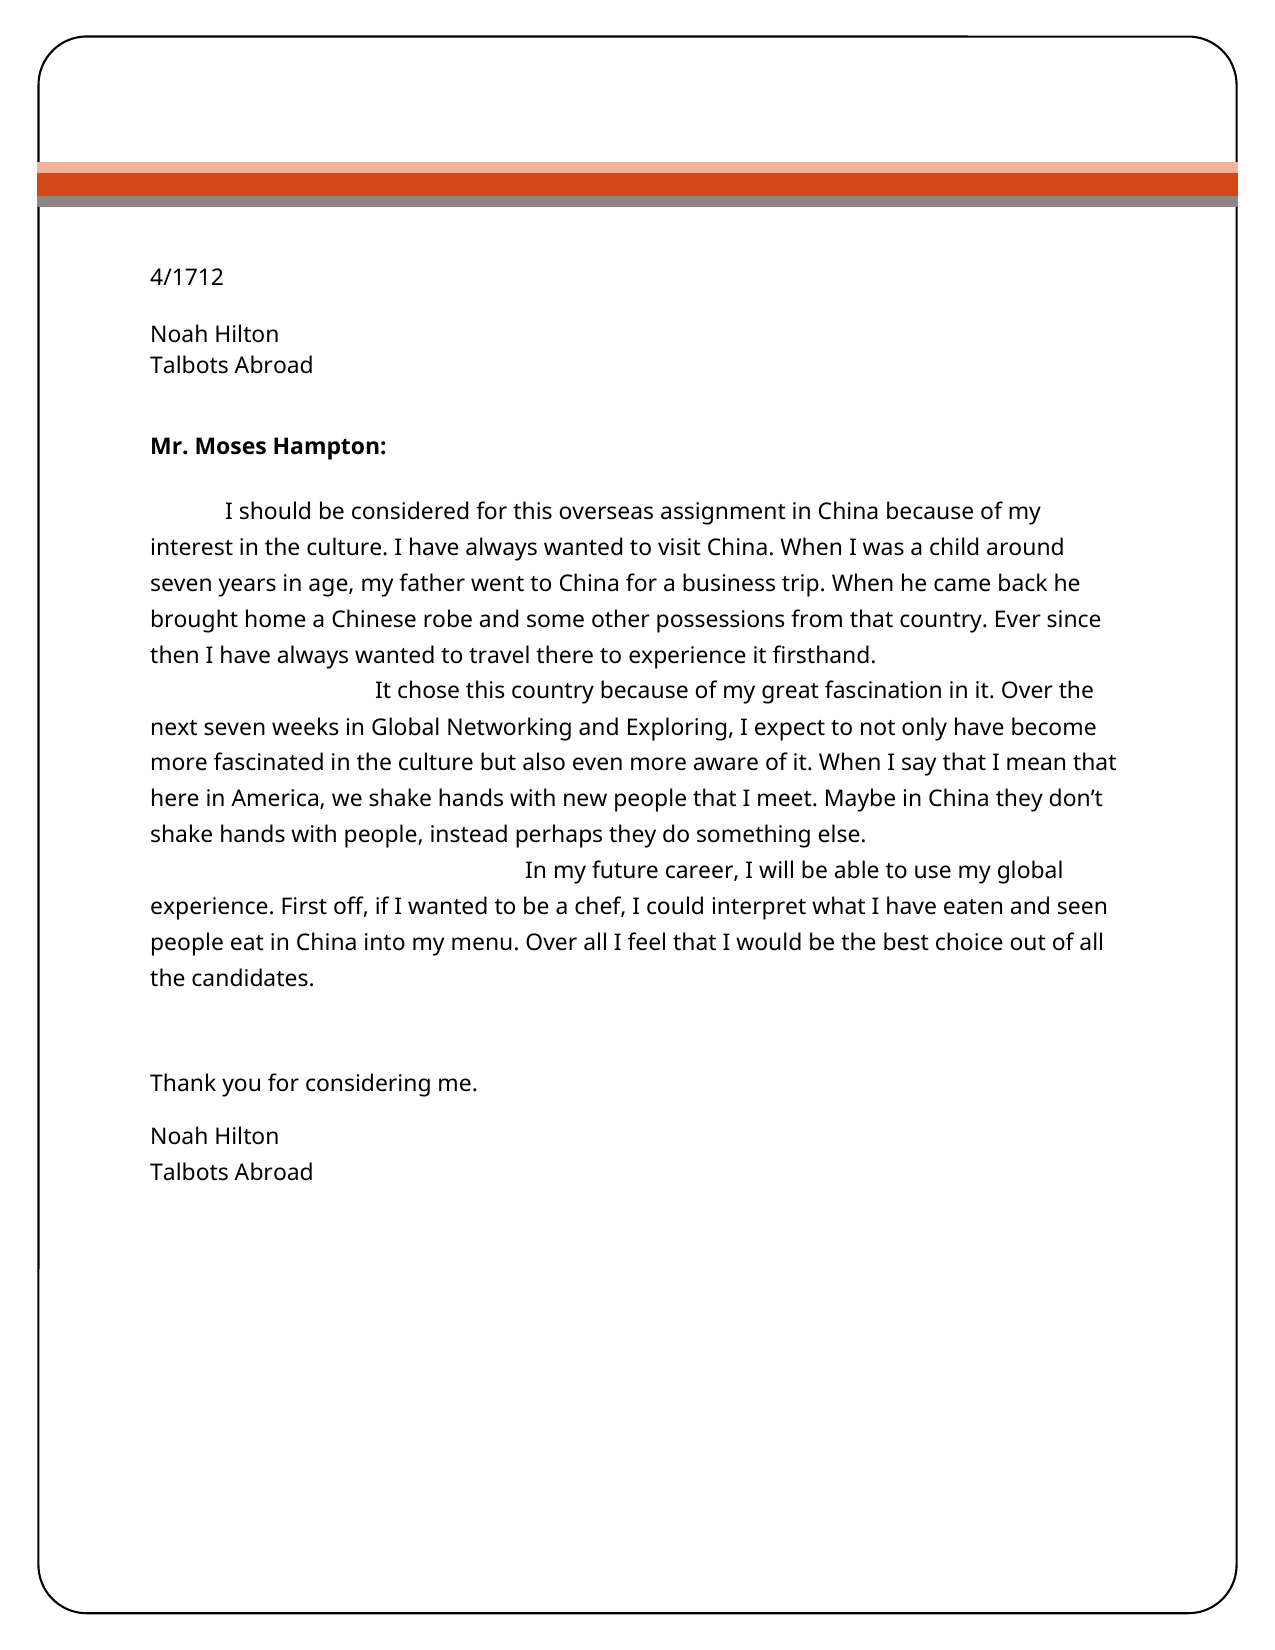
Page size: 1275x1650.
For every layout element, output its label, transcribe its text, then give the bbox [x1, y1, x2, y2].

text Thank you for considering me. [150, 1067, 1125, 1098]
text Talbots Abroad [150, 1156, 1125, 1187]
text I should be considered for this overseas assignment in China because of my interest in the culture. I have always wanted to visit China. When I was a child around seven years in age, my father went to China for a business trip. When he came back he brought home a Chinese robe and some other possessions from that country. Ever since then I have always wanted to travel there to experience it firsthand. It chose this country because of my great fascination in it. Over the next seven weeks in Global Networking and Exploring, I expect to not only have become more fascinated in the culture but also even more aware of it. When I say that I mean that here in America, we shake hands with new people that I meet. Maybe in China they don’t shake hands with people, instead perhaps they do something else. In my future career, I will be able to use my global experience. First off, if I wanted to be a chef, I could interpret what I have eaten and seen people eat in China into my menu. Over all I feel that I would be the best choice out of all the candidates. [150, 495, 1125, 993]
text Talbots Abroad [150, 349, 1125, 380]
text Mr. Moses Hampton: [150, 430, 1125, 461]
